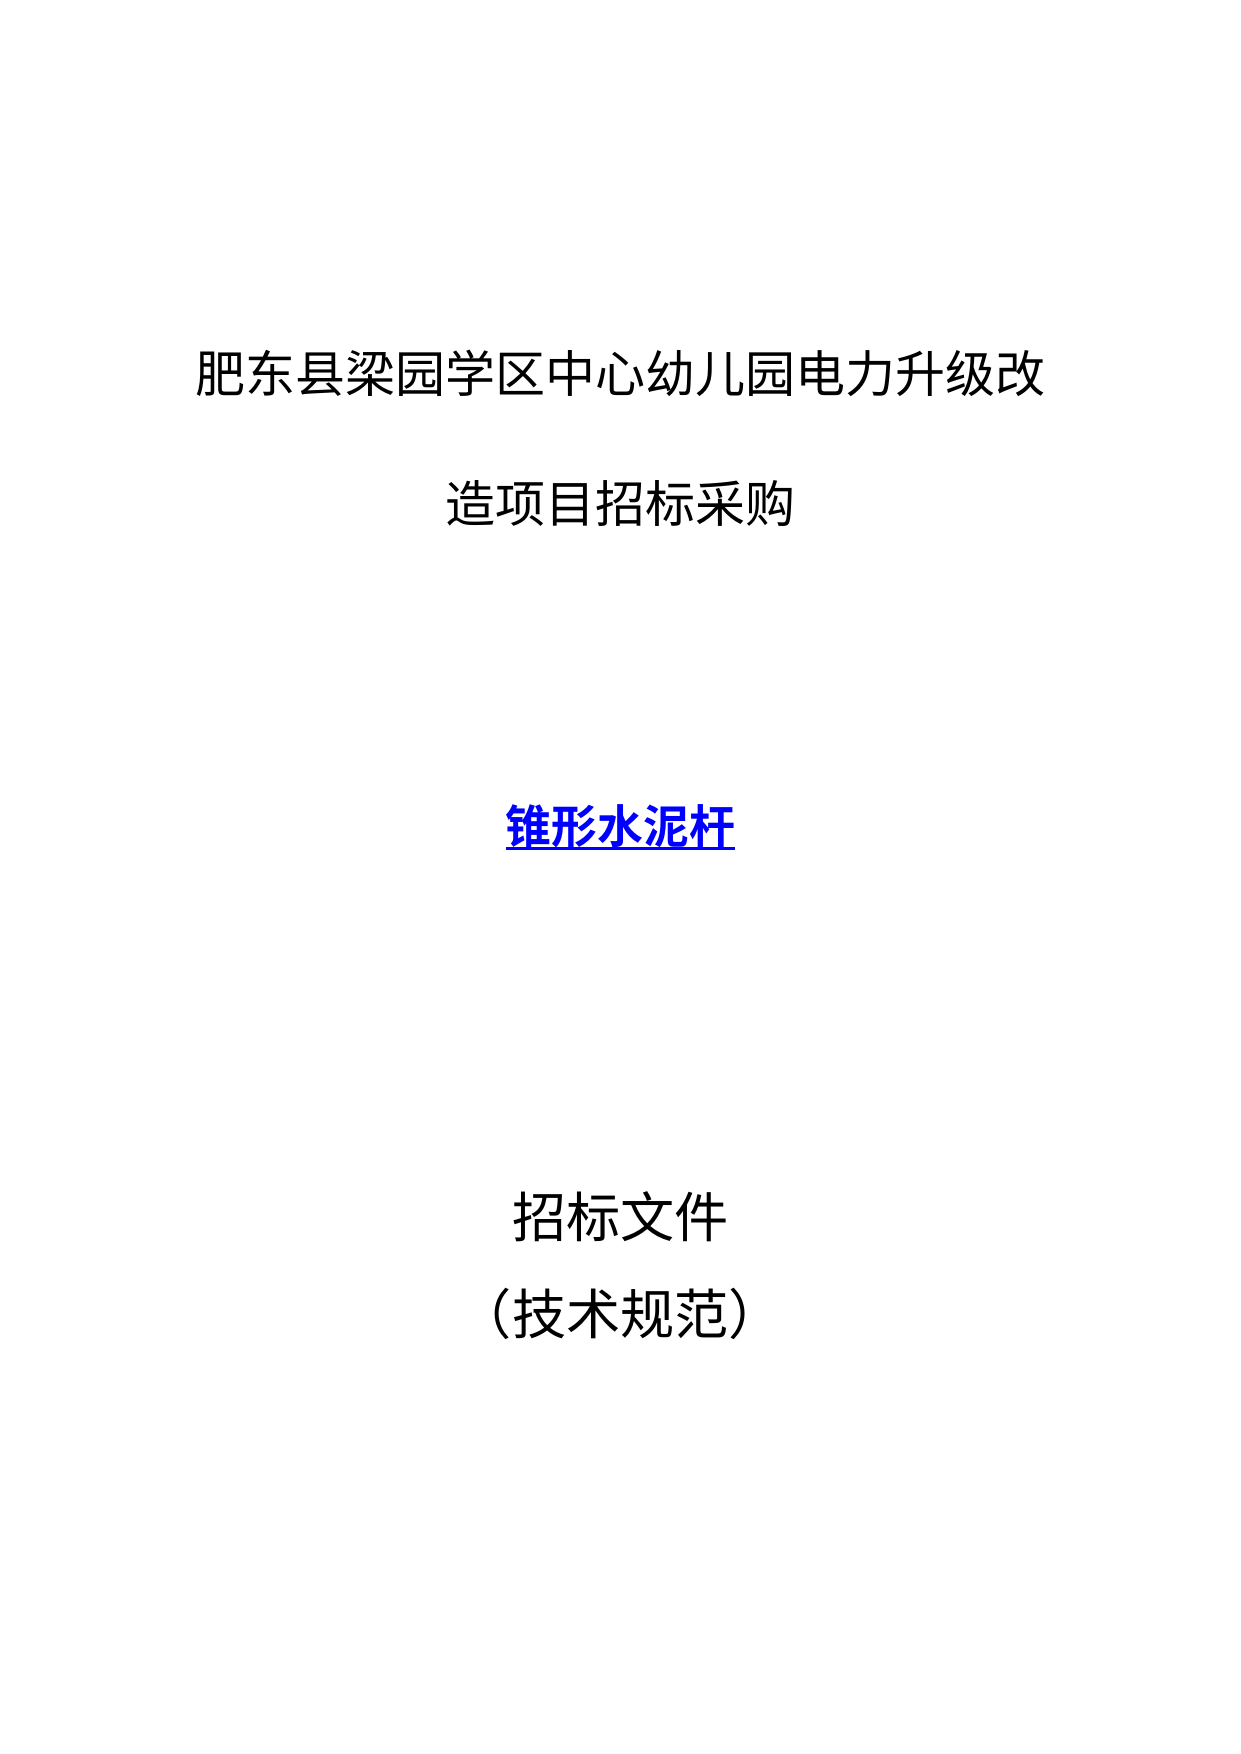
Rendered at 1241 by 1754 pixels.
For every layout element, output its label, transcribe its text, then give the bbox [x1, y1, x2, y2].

text 肥东县梁园学区中心幼儿园电力升级改造项目招标采购 [187, 321, 1053, 581]
text 锥形水泥杆 [187, 775, 1053, 872]
text 招标文件 [187, 1165, 1053, 1262]
text （技术规范） [187, 1262, 1053, 1360]
